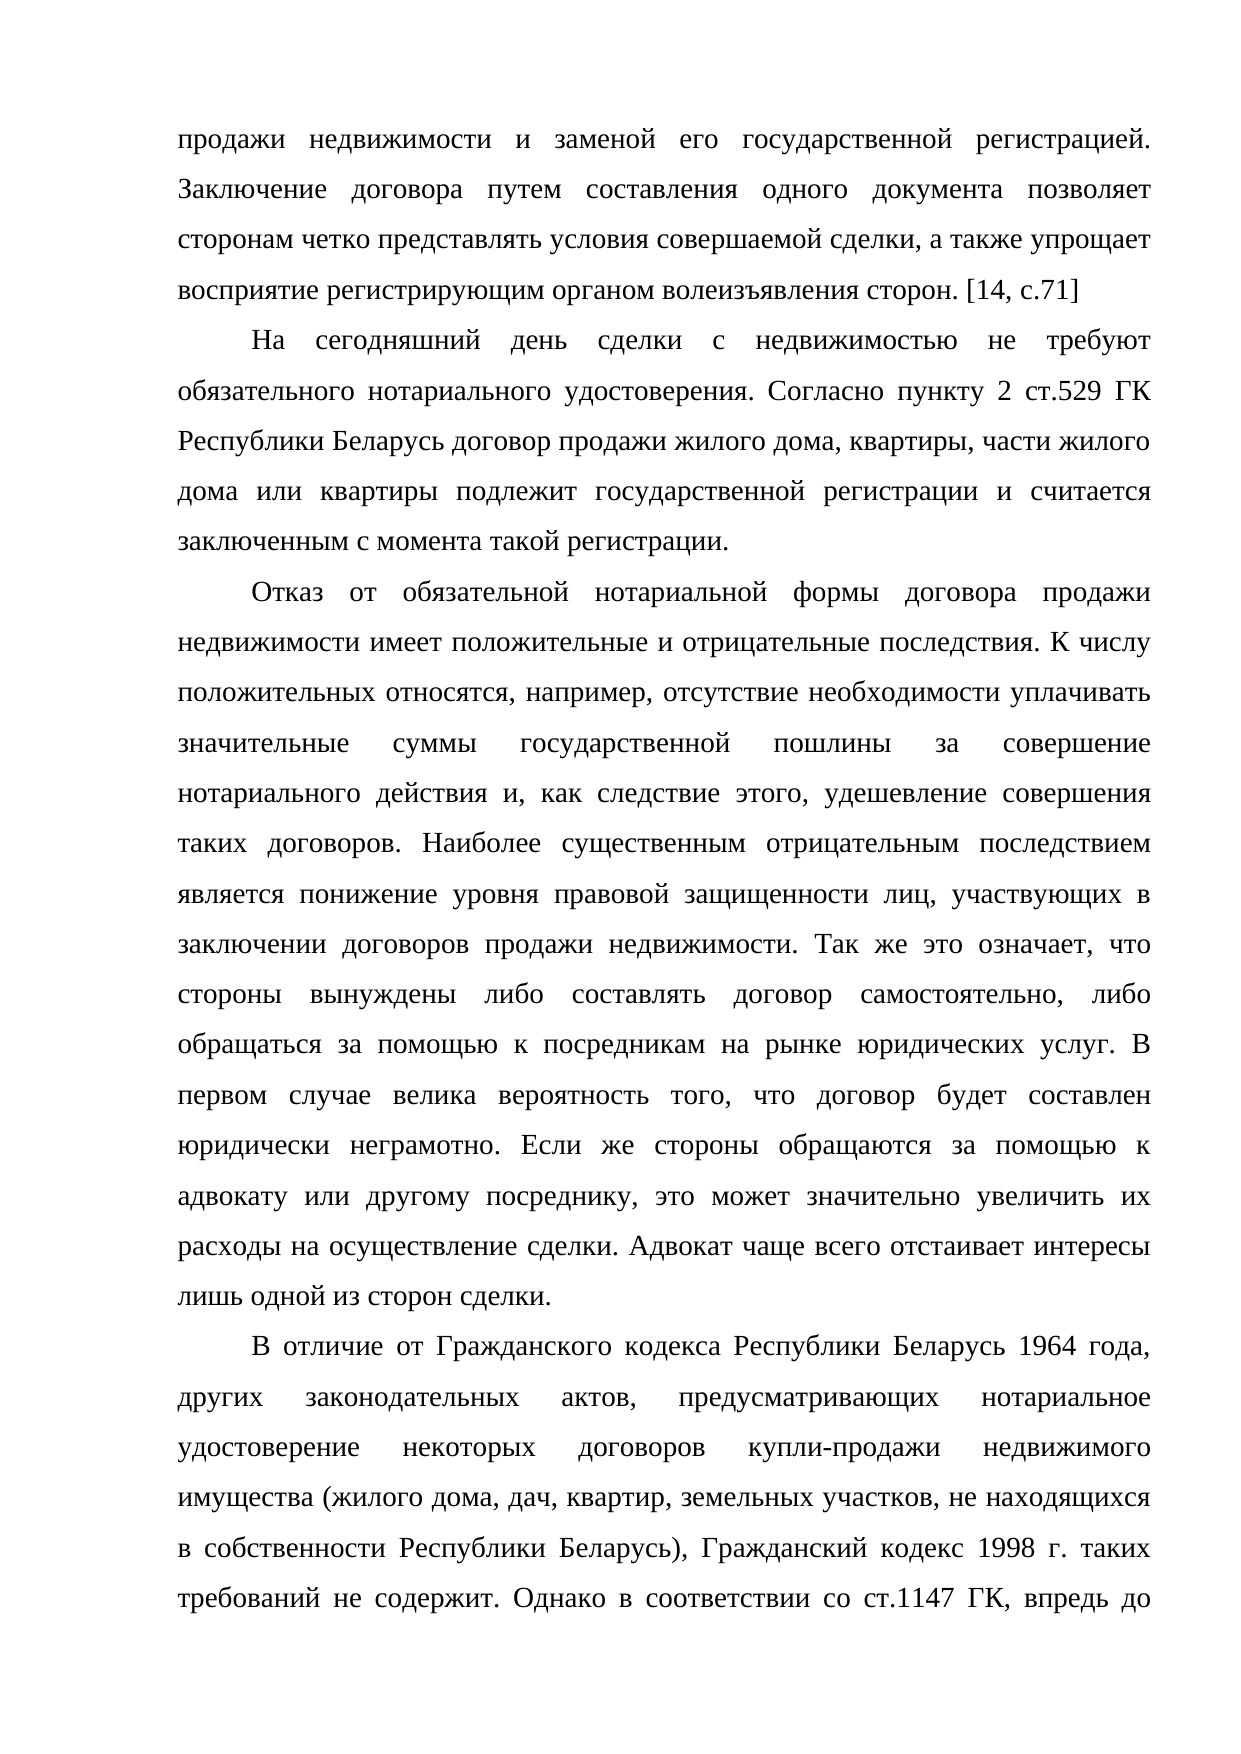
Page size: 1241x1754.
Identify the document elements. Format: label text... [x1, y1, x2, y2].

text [177, 121, 1152, 306]
text Отказ от обязательной нотариальной формы договора продажи недвижимости имеет положительные и отрицательные последствия. К числу положительных относятся, например, отсутствие необходимости уплачивать значительные суммы государственной пошлины за совершение нотариального действия и, как следствие этого, удешевление совершения таких договоров. Наиболее существенным отрицательным последствием является понижение уровня правовой защищенности лиц, участвующих в заключении договоров продажи недвижимости. Так же это означает, что стороны вынуждены либо составлять договор самостоятельно, либо обращаться за помощью к посредникам на рынке юридических услуг. В первом случае велика вероятность того, что договор будет составлен юридически неграмотно. Если же стороны обращаются за помощью к адвокату или другому посреднику, это может значительно увеличить их расходы на осуществление сделки. Адвокат чаще всего отстаивает интересы лишь одной из сторон сделки. [177, 574, 1152, 1312]
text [177, 1328, 1152, 1614]
text На сегодняшний день сделки с недвижимостью не требуют обязательного нотариального удостоверения. Согласно пункту 2 ст.529 ГК Республики Беларусь договор продажи жилого дома, квартиры, части жилого дома или квартиры подлежит государственной регистрации и считается заключенным с момента такой регистрации. [177, 322, 1152, 557]
